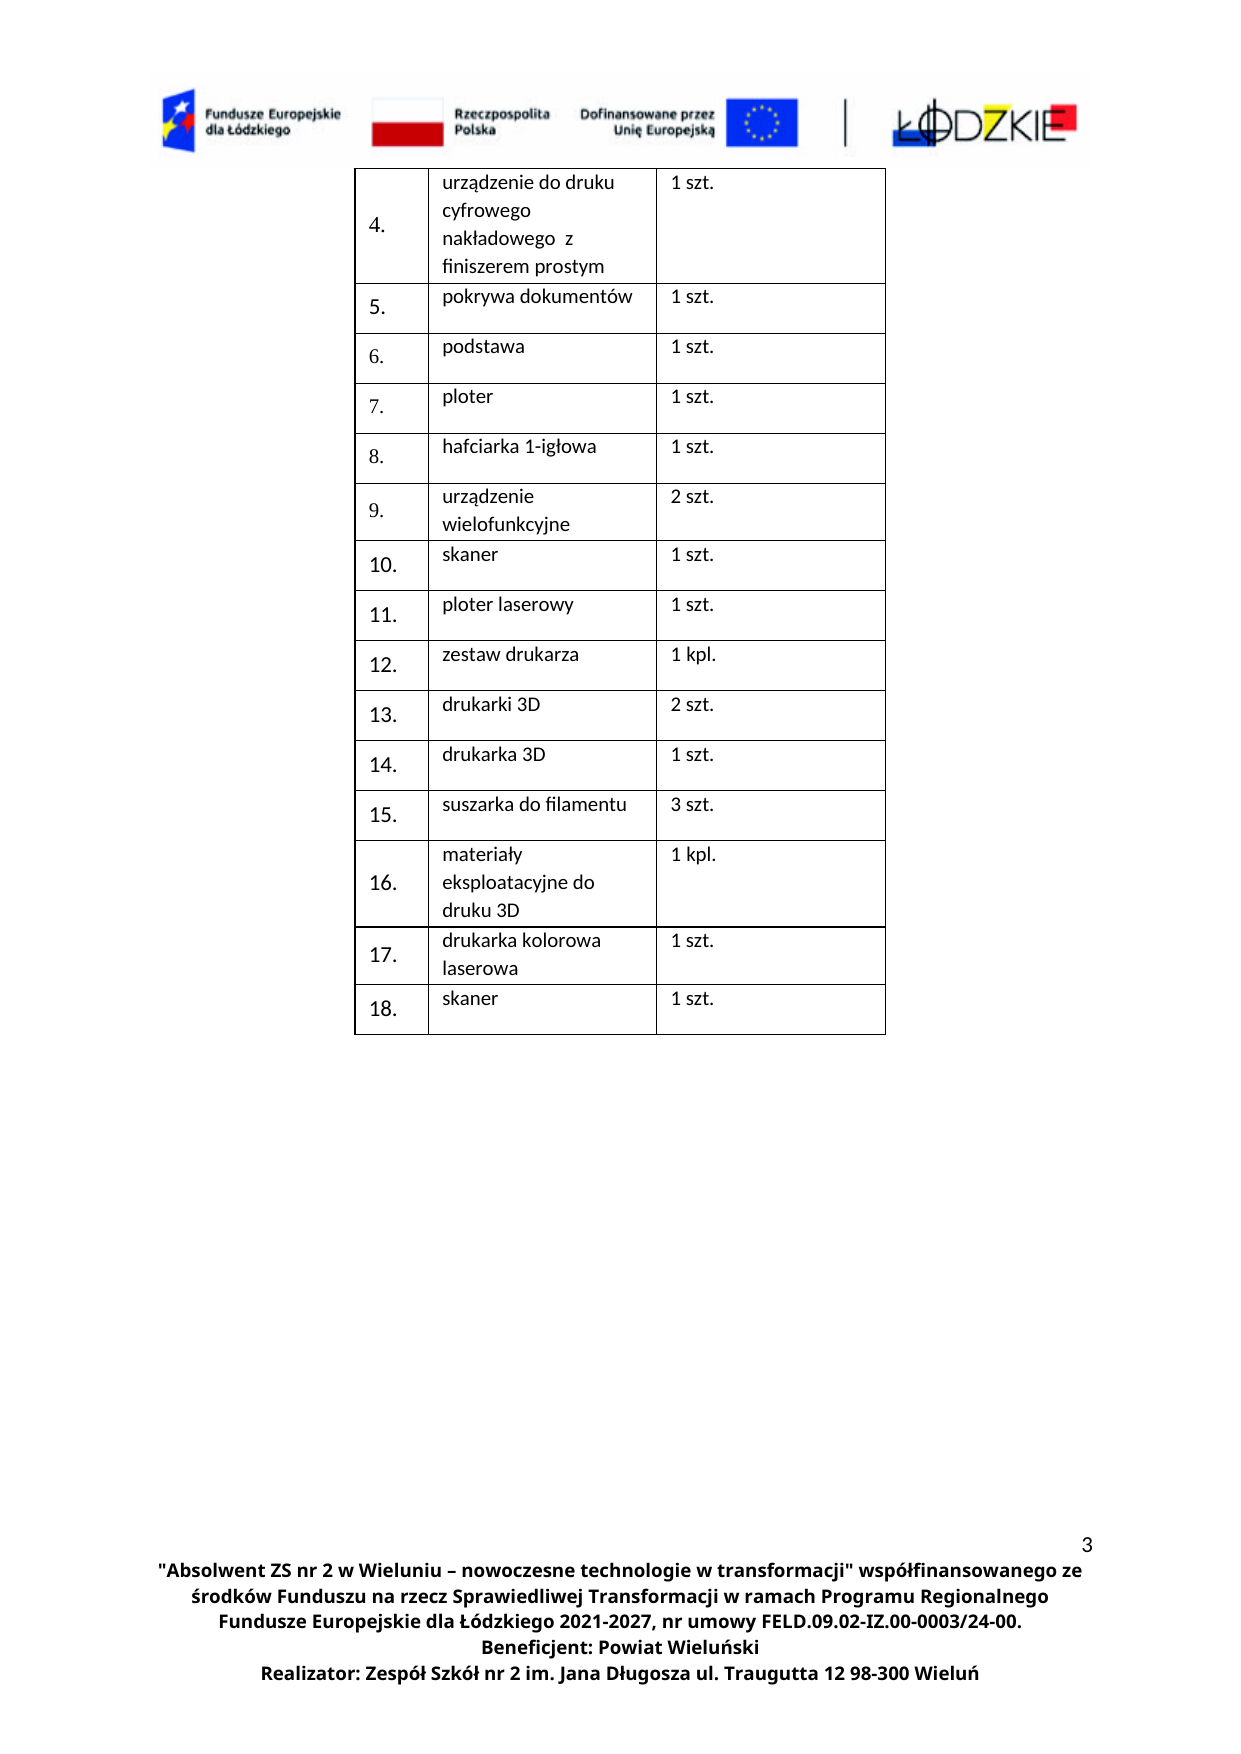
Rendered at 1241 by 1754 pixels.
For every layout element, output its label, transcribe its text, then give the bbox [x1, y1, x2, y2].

table_cell zestaw drukarza [429, 641, 656, 690]
table_cell 4. [356, 169, 428, 282]
table_cell 1 szt. [657, 591, 885, 640]
table_cell 1 szt. [657, 541, 885, 590]
table_cell drukarka kolorowa laserowa [429, 928, 656, 984]
table_cell hafciarka 1-igłowa [429, 434, 656, 482]
table_cell 2 szt. [657, 691, 885, 740]
table_cell 3 szt. [657, 791, 885, 840]
table_cell 1 szt. [657, 434, 885, 482]
table_cell drukarka 3D [429, 741, 656, 790]
table_cell 1 szt. [657, 169, 885, 282]
table_cell 2 szt. [657, 484, 885, 540]
table_cell ploter [429, 384, 656, 432]
table_cell 18. [356, 985, 428, 1034]
table_cell materiały eksploatacyjne do druku 3D [429, 841, 656, 926]
table_cell 1 szt. [657, 985, 885, 1034]
table_cell skaner [429, 541, 656, 590]
table_cell skaner [429, 985, 656, 1034]
table_cell podstawa [429, 334, 656, 382]
table_cell suszarka do filamentu [429, 791, 656, 840]
table_cell pokrywa dokumentów [429, 284, 656, 332]
table_cell 10. [356, 541, 428, 590]
table_cell urządzenie do druku cyfrowego nakładowego z finiszerem prostym [429, 169, 656, 282]
table_cell 1 szt. [657, 741, 885, 790]
table_cell 1 szt. [657, 384, 885, 432]
table_cell 1 szt. [657, 284, 885, 332]
table_cell 12. [356, 641, 428, 690]
table_cell 7. [356, 384, 428, 432]
table_cell ploter laserowy [429, 591, 656, 640]
table_cell 1 szt. [657, 334, 885, 382]
table_cell 6. [356, 334, 428, 382]
table_cell 1 kpl. [657, 841, 885, 926]
table_cell 11. [356, 591, 428, 640]
table_cell urządzenie wielofunkcyjne [429, 484, 656, 540]
table_cell 8. [356, 434, 428, 482]
table_cell 14. [356, 741, 428, 790]
table_cell 5. [356, 284, 428, 332]
table_cell drukarki 3D [429, 691, 656, 740]
table_cell 15. [356, 791, 428, 840]
table_cell 9. [356, 484, 428, 540]
table_cell 16. [356, 841, 428, 926]
table_cell 13. [356, 691, 428, 740]
table_cell 17. [356, 928, 428, 984]
picture [147, 73, 1093, 169]
table_cell 1 szt. [657, 928, 885, 984]
table_cell 1 kpl. [657, 641, 885, 690]
